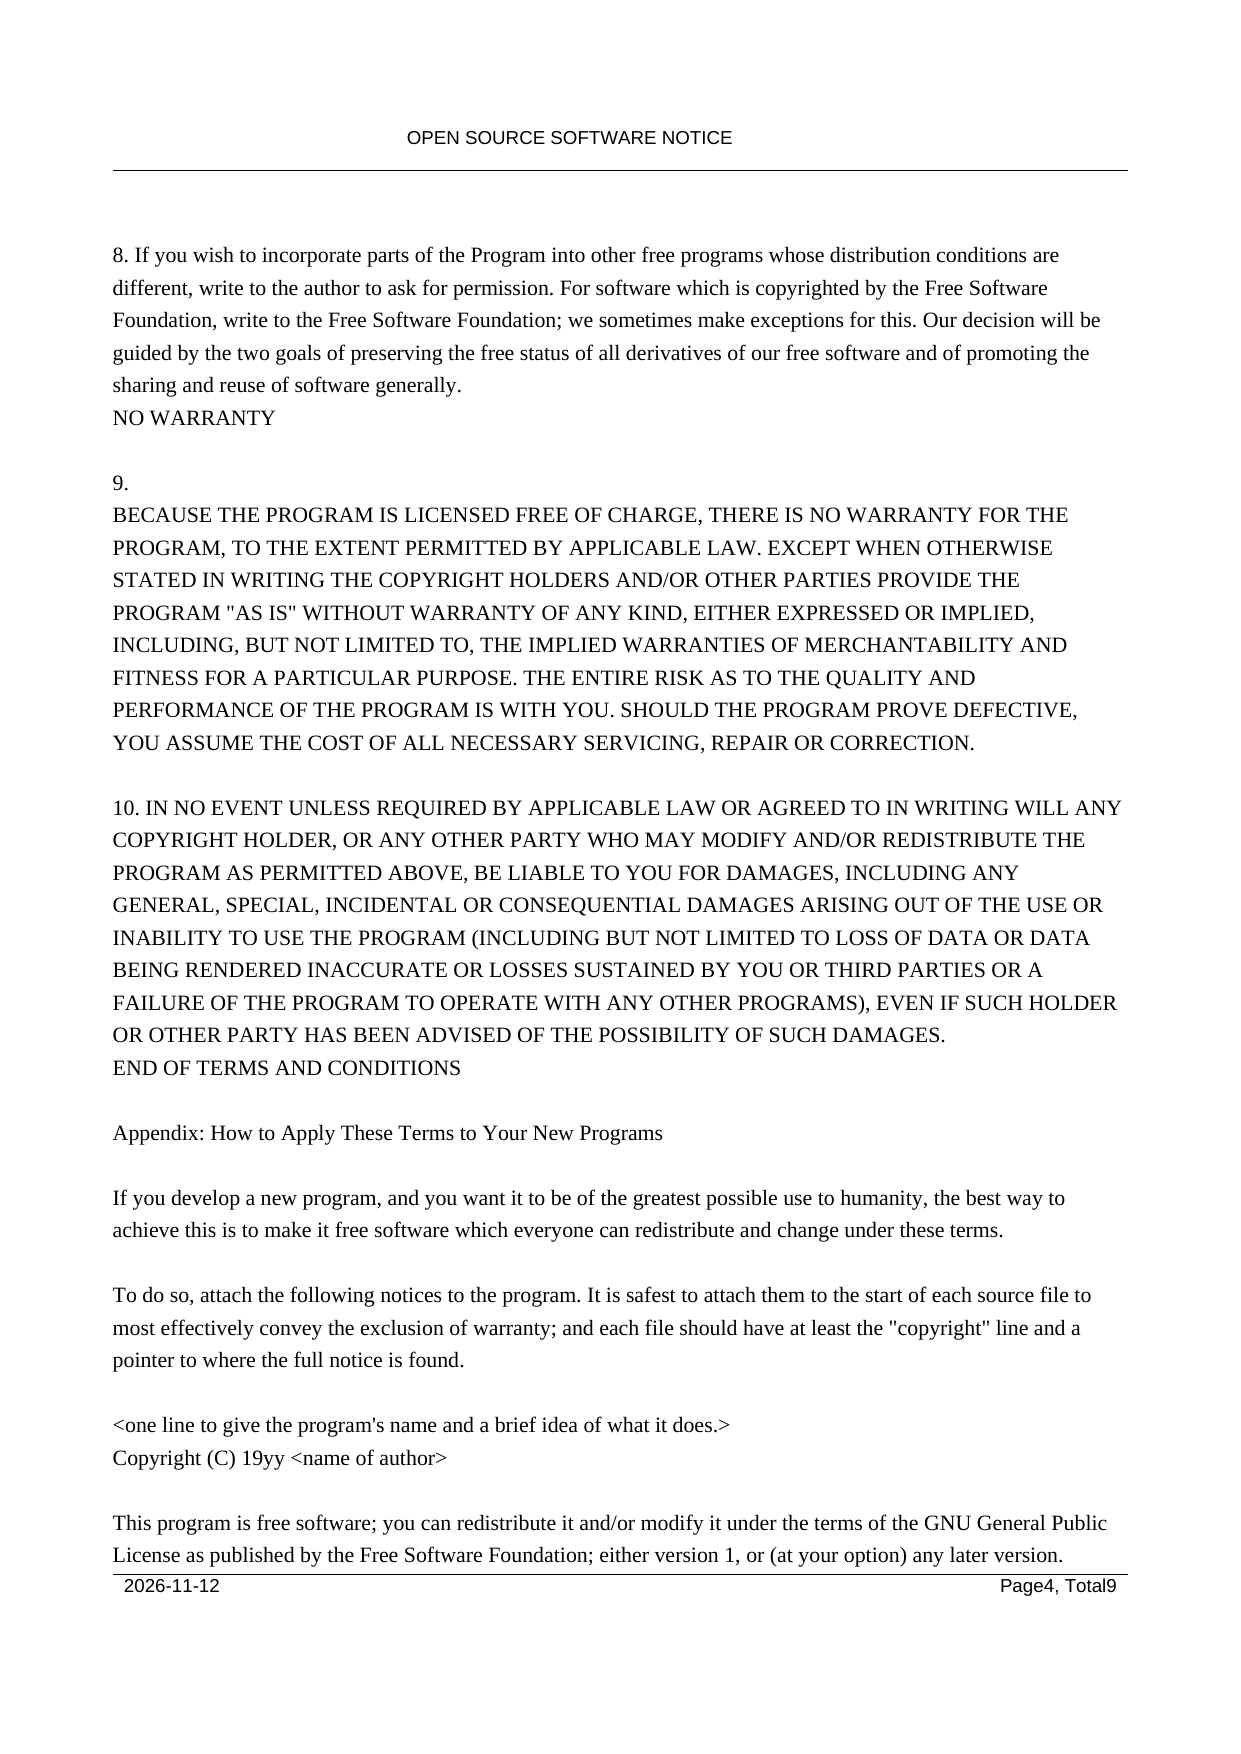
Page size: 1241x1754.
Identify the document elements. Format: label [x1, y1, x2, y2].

text [112, 206, 1128, 1571]
